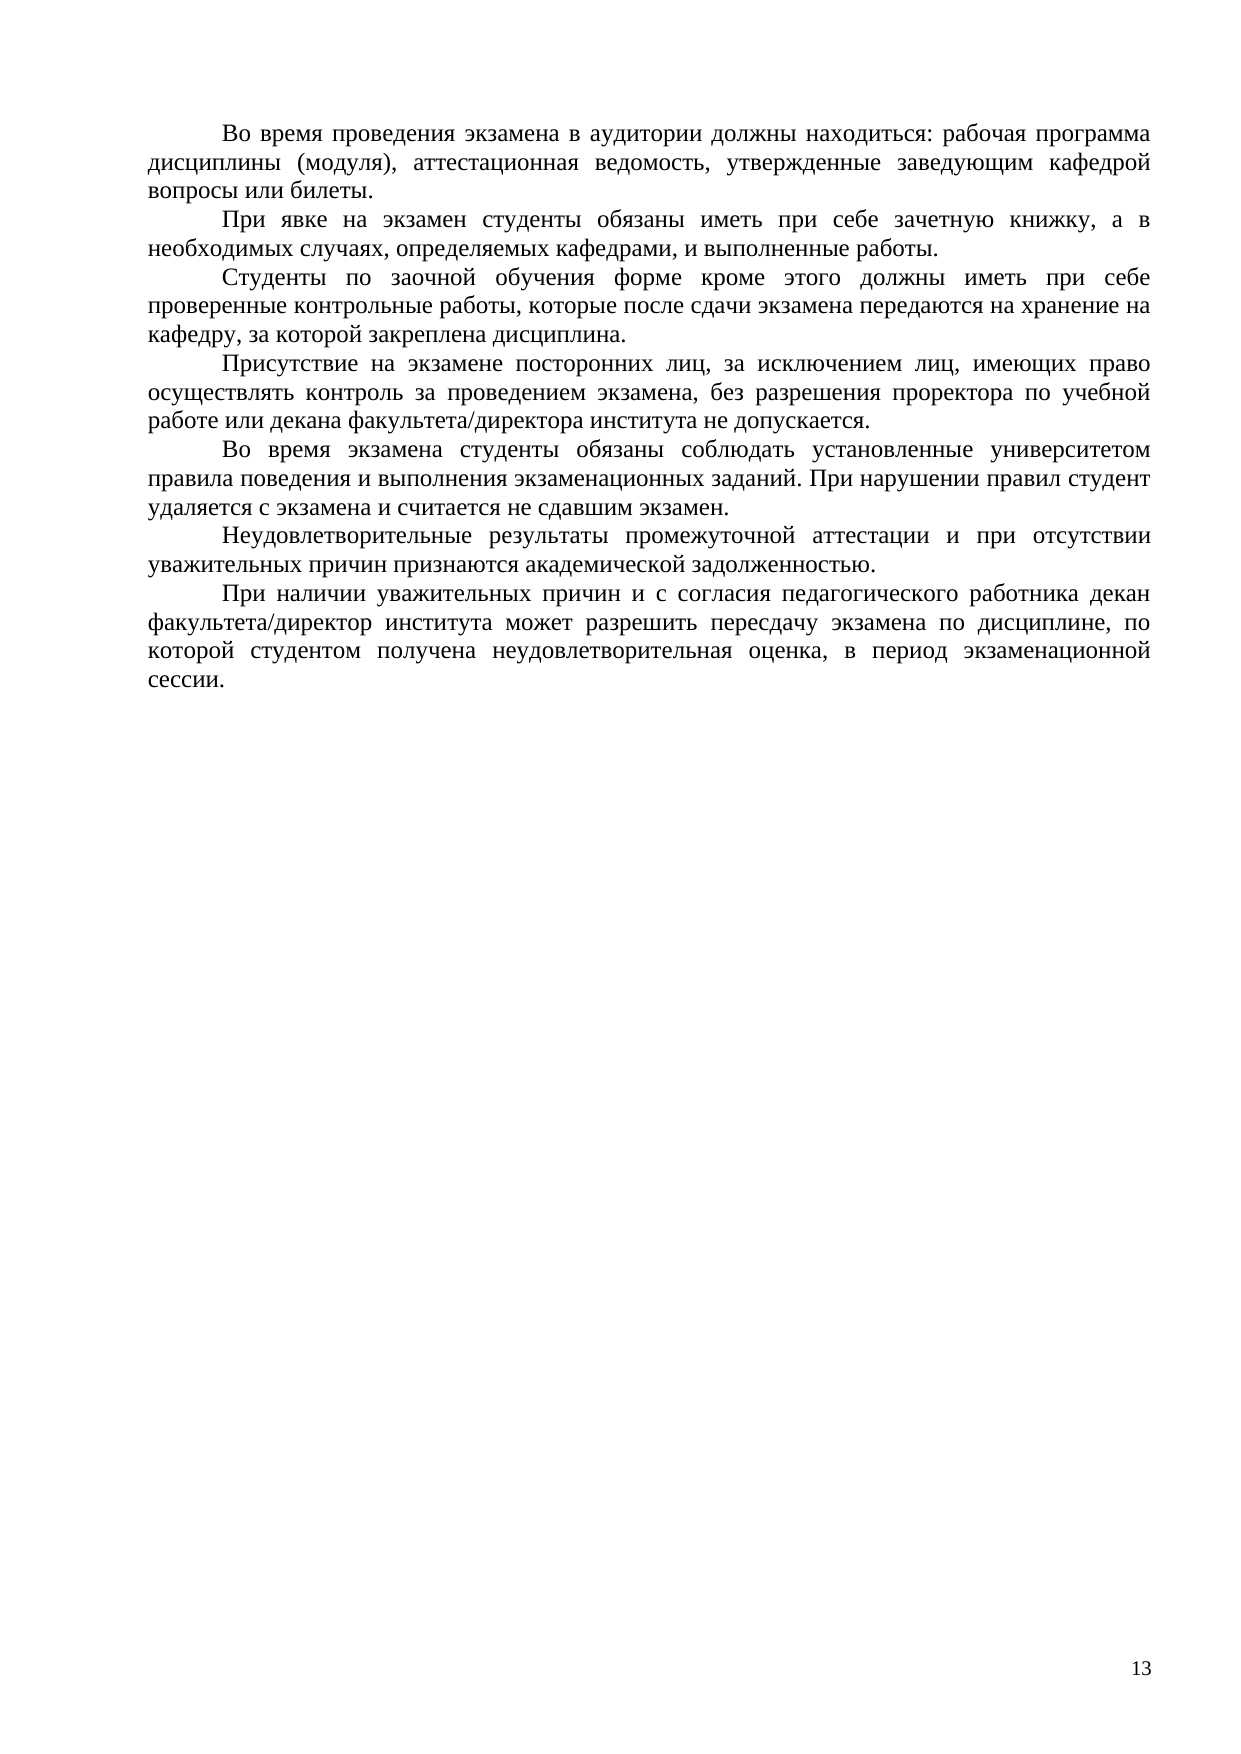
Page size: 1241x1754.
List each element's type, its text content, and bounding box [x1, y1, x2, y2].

text Студенты по заочной обучения форме кроме этого должны иметь при себе проверенные контрольные работы, которые после сдачи экзамена передаются на хранение на кафедру, за которой закреплена дисциплина. [148, 262, 1152, 348]
text Присутствие на экзамене посторонних лиц, за исключением лиц, имеющих право осуществлять контроль за проведением экзамена, без разрешения проректора по учебной работе или декана факультета/директора института не допускается. [148, 348, 1152, 434]
text При наличии уважительных причин и с согласия педагогического работника декан факультета/директор института может разрешить пересдачу экзамена по дисциплине, по которой студентом получена неудовлетворительная оценка, в период экзаменационной сессии. [148, 578, 1152, 693]
text Неудовлетворительные результаты промежуточной аттестации и при отсутствии уважительных причин признаются академической задолженностью. [148, 521, 1152, 578]
text При явке на экзамен студенты обязаны иметь при себе зачетную книжку, а в необходимых случаях, определяемых кафедрами, и выполненные работы. [148, 204, 1152, 262]
text Во время экзамена студенты обязаны соблюдать установленные университетом правила поведения и выполнения экзаменационных заданий. При нарушении правил студент удаляется с экзамена и считается не сдавшим экзамен. [148, 434, 1152, 521]
text Во время проведения экзамена в аудитории должны находиться: рабочая программа дисциплины (модуля), аттестационная ведомость, утвержденные заведующим кафедрой вопросы или билеты. [148, 118, 1152, 204]
